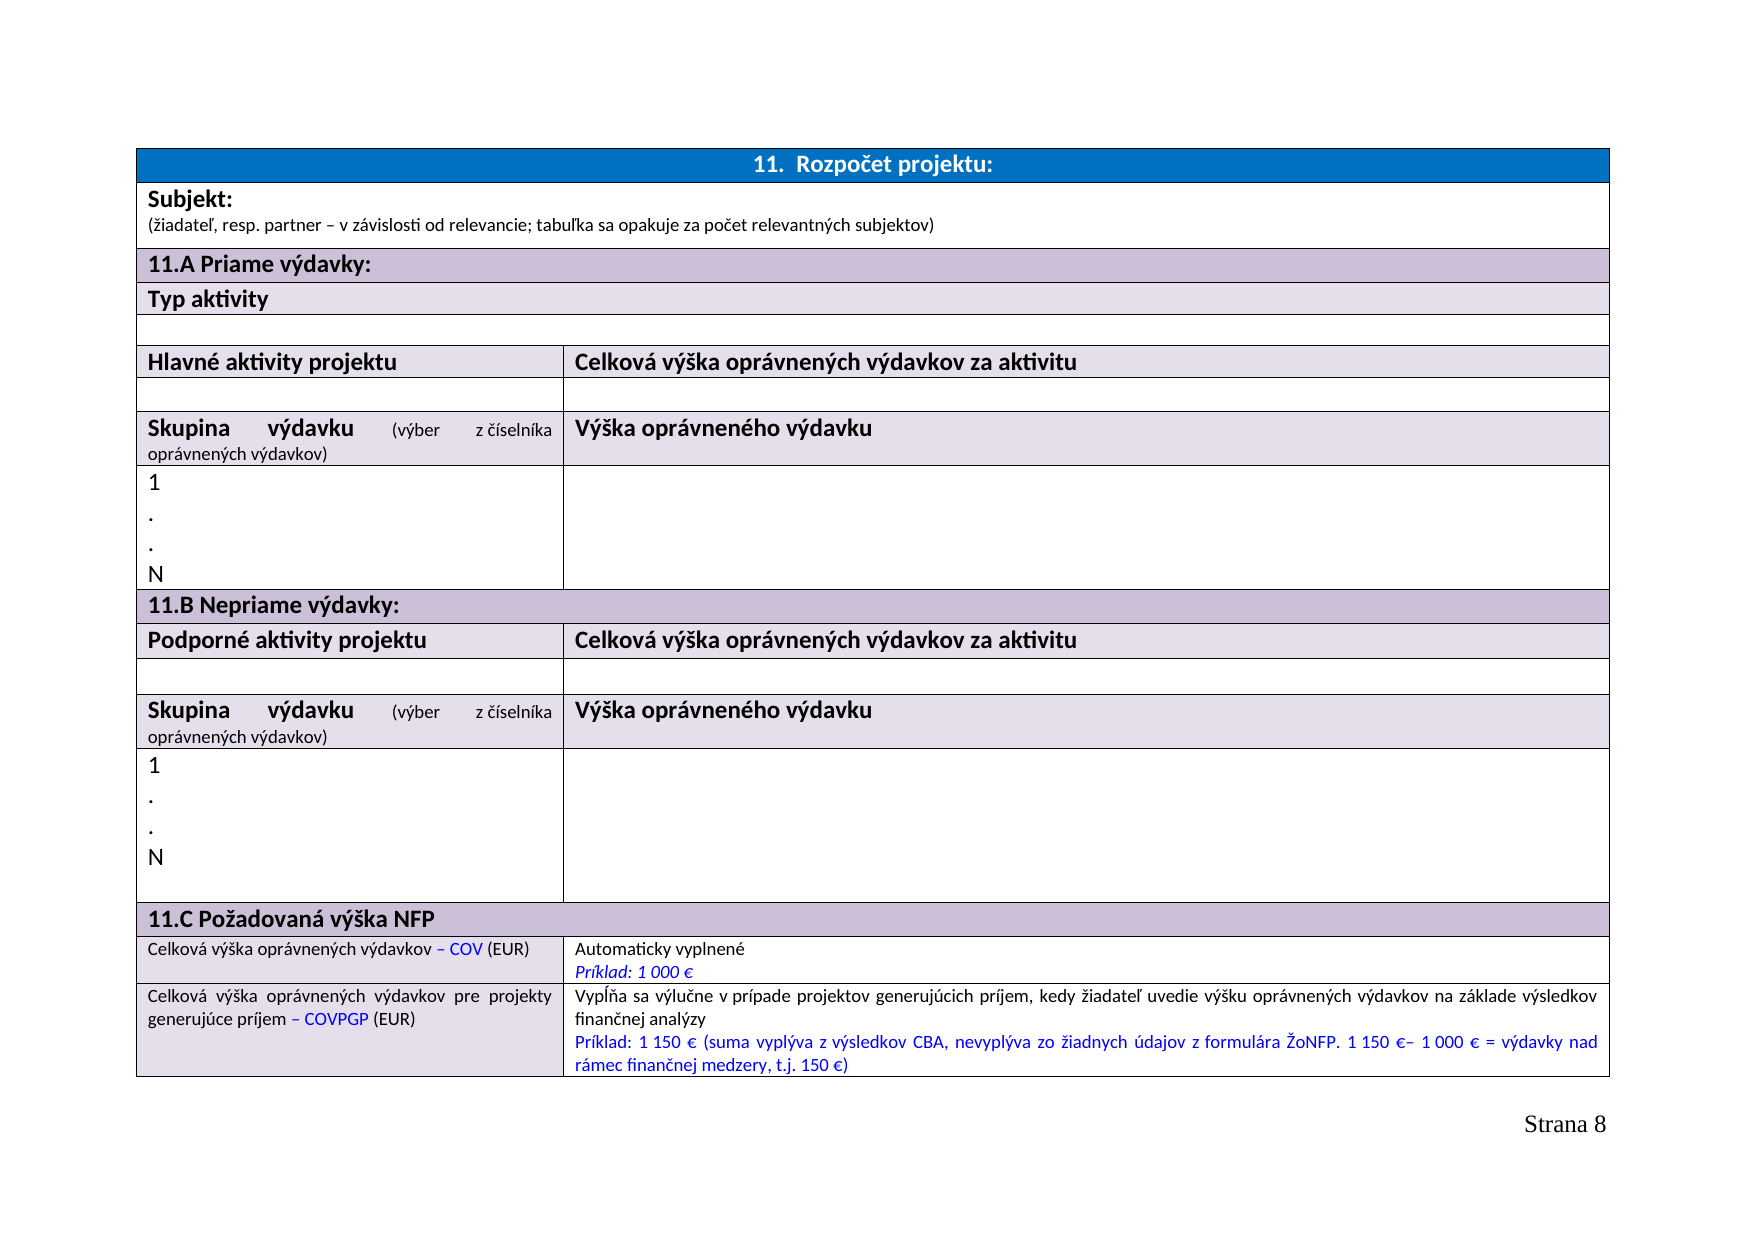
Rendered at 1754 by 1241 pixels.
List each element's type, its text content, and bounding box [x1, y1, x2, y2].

table_cell Automaticky vyplnené Príklad: 1 000 € [564, 937, 1609, 983]
table_cell Celková výška oprávnených výdavkov – COV (EUR) [137, 937, 563, 983]
table_cell Typ aktivity [137, 283, 1609, 314]
table_cell Celková výška oprávnených výdavkov za aktivitu [564, 624, 1609, 658]
table_cell Vypĺňa sa výlučne v prípade projektov generujúcich príjem, kedy žiadateľ uvedie výšku oprávnených výdavkov na základe výsledkov finančnej analýzy Príklad: 1 150 € (suma vyplýva z výsledkov CBA, nevyplýva zo žiadnych údajov z formulára ŽoNFP. 1 150 €– 1 000 € = výdavky nad rámec finančnej medzery, t.j. 150 €) [564, 984, 1609, 1076]
table_cell Celková výška oprávnených výdavkov za aktivitu [564, 346, 1609, 377]
table_cell 11.B Nepriame výdavky: [137, 590, 1609, 623]
table_cell [137, 315, 1609, 345]
table_cell Výška oprávneného výdavku [564, 412, 1609, 465]
table_cell [137, 659, 563, 694]
table_cell Podporné aktivity projektu [137, 624, 563, 658]
table_cell 1 . . N [137, 749, 563, 902]
table_cell 11.C Požadovaná výška NFP [137, 903, 1609, 936]
table_cell Subjekt: (žiadateľ, resp. partner – v závislosti od relevancie; tabuľka sa opakuje za počet relevantných subjektov) [137, 183, 1609, 248]
table_cell Výška oprávneného výdavku [564, 695, 1609, 748]
table_cell Skupina výdavku (výber z číselníka oprávnených výdavkov) [137, 412, 563, 465]
table_cell Celková výška oprávnených výdavkov pre projekty generujúce príjem – COVPGP (EUR) [137, 984, 563, 1076]
table_header 11. Rozpočet projektu: [137, 149, 1609, 182]
table_cell [564, 749, 1609, 902]
table_cell [564, 378, 1609, 411]
table_cell 11.A Priame výdavky: [137, 249, 1609, 282]
table_cell 1 . . N [137, 466, 563, 588]
table_cell [564, 466, 1609, 588]
table_cell Skupina výdavku (výber z číselníka oprávnených výdavkov) [137, 695, 563, 748]
table_cell [564, 659, 1609, 694]
table_cell [137, 378, 563, 411]
table_cell Hlavné aktivity projektu [137, 346, 563, 377]
